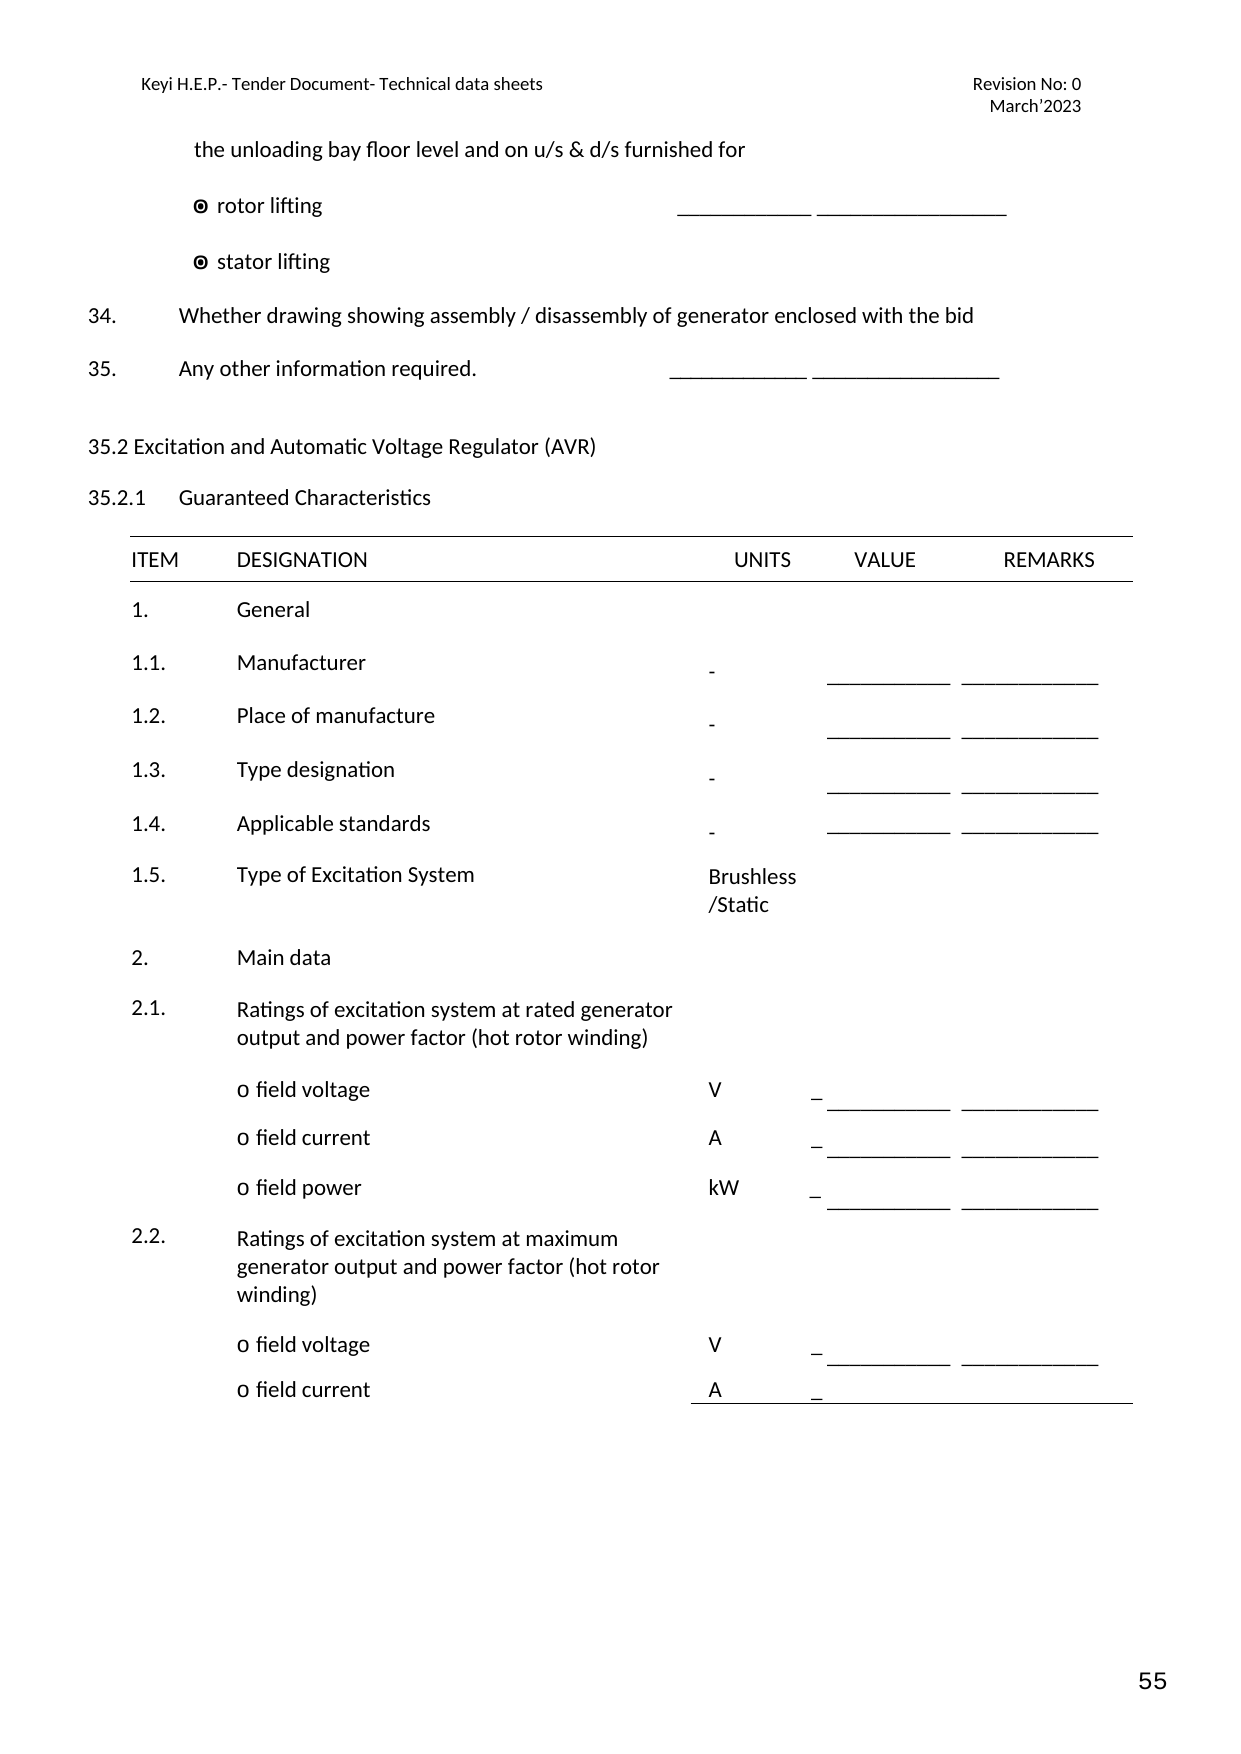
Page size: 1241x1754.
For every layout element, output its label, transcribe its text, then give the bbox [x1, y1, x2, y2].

text the unloading bay floor level and on u/s & d/s furnished for [192, 135, 1176, 163]
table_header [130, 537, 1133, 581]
list Whether drawing showing assembly / disassembly of generator enclosed with the bid [88, 301, 1176, 329]
text 35.2 Excitation and Automatic Voltage Regulator (AVR) [88, 432, 1176, 460]
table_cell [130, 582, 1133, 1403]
list Guaranteed Characteristics [88, 483, 1176, 511]
list Any other information required. [88, 354, 1176, 382]
text ๏ stator lifting [88, 244, 1176, 276]
text ๏ rotor lifting [88, 188, 1176, 219]
